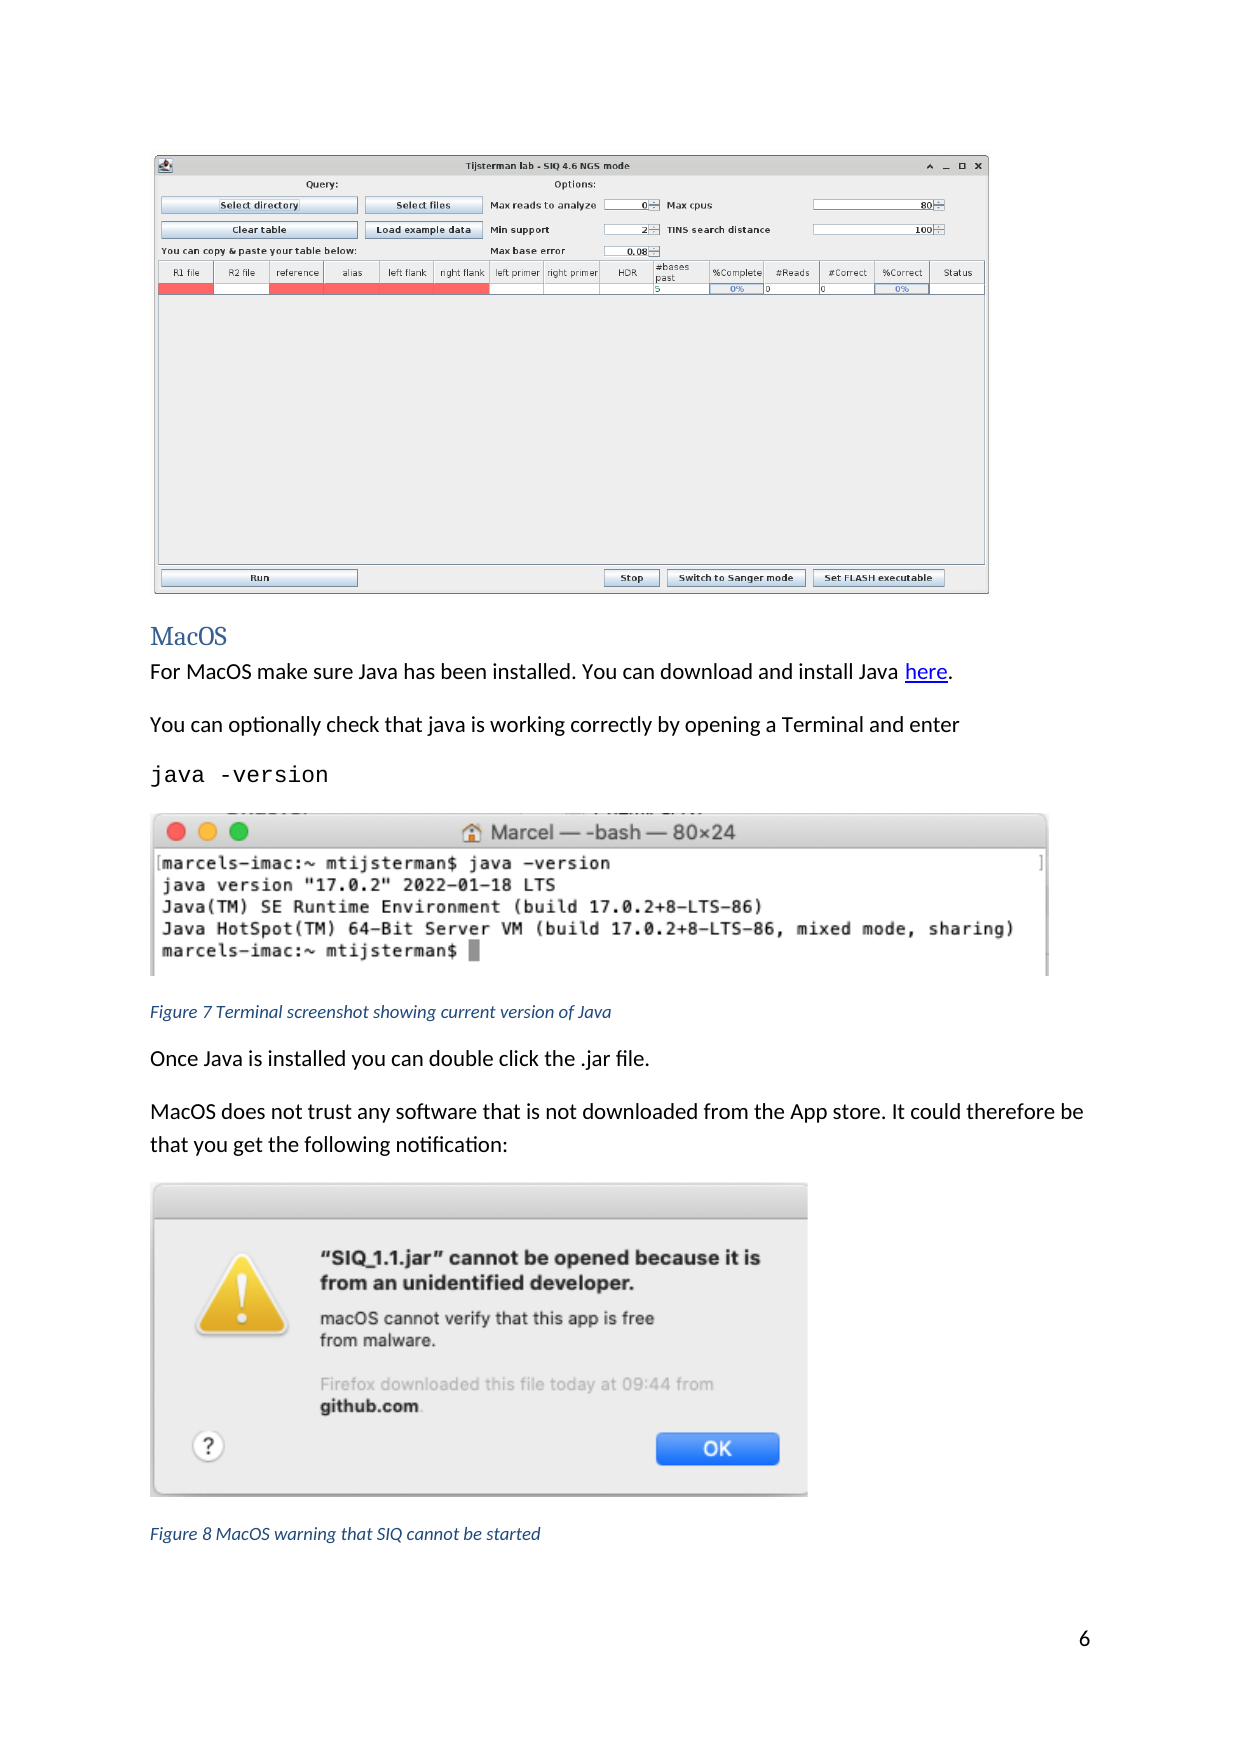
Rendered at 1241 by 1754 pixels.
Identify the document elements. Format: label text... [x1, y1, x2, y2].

text java -version [150, 763, 1090, 789]
picture [150, 150, 992, 597]
picture [150, 1182, 808, 1497]
text For MacOS make sure Java has been installed. You can download and install Java here. [150, 657, 1090, 685]
text You can optionally check that java is working correctly by opening a Terminal and enter [150, 710, 1090, 738]
text Once Java is installed you can double click the .jar file. [150, 1044, 1090, 1072]
text MacOS does not trust any software that is not downloaded from the App store. It could therefore be that you get the following notification: [150, 1097, 1090, 1158]
picture [150, 813, 1049, 976]
subtitle MacOS [150, 621, 1090, 652]
